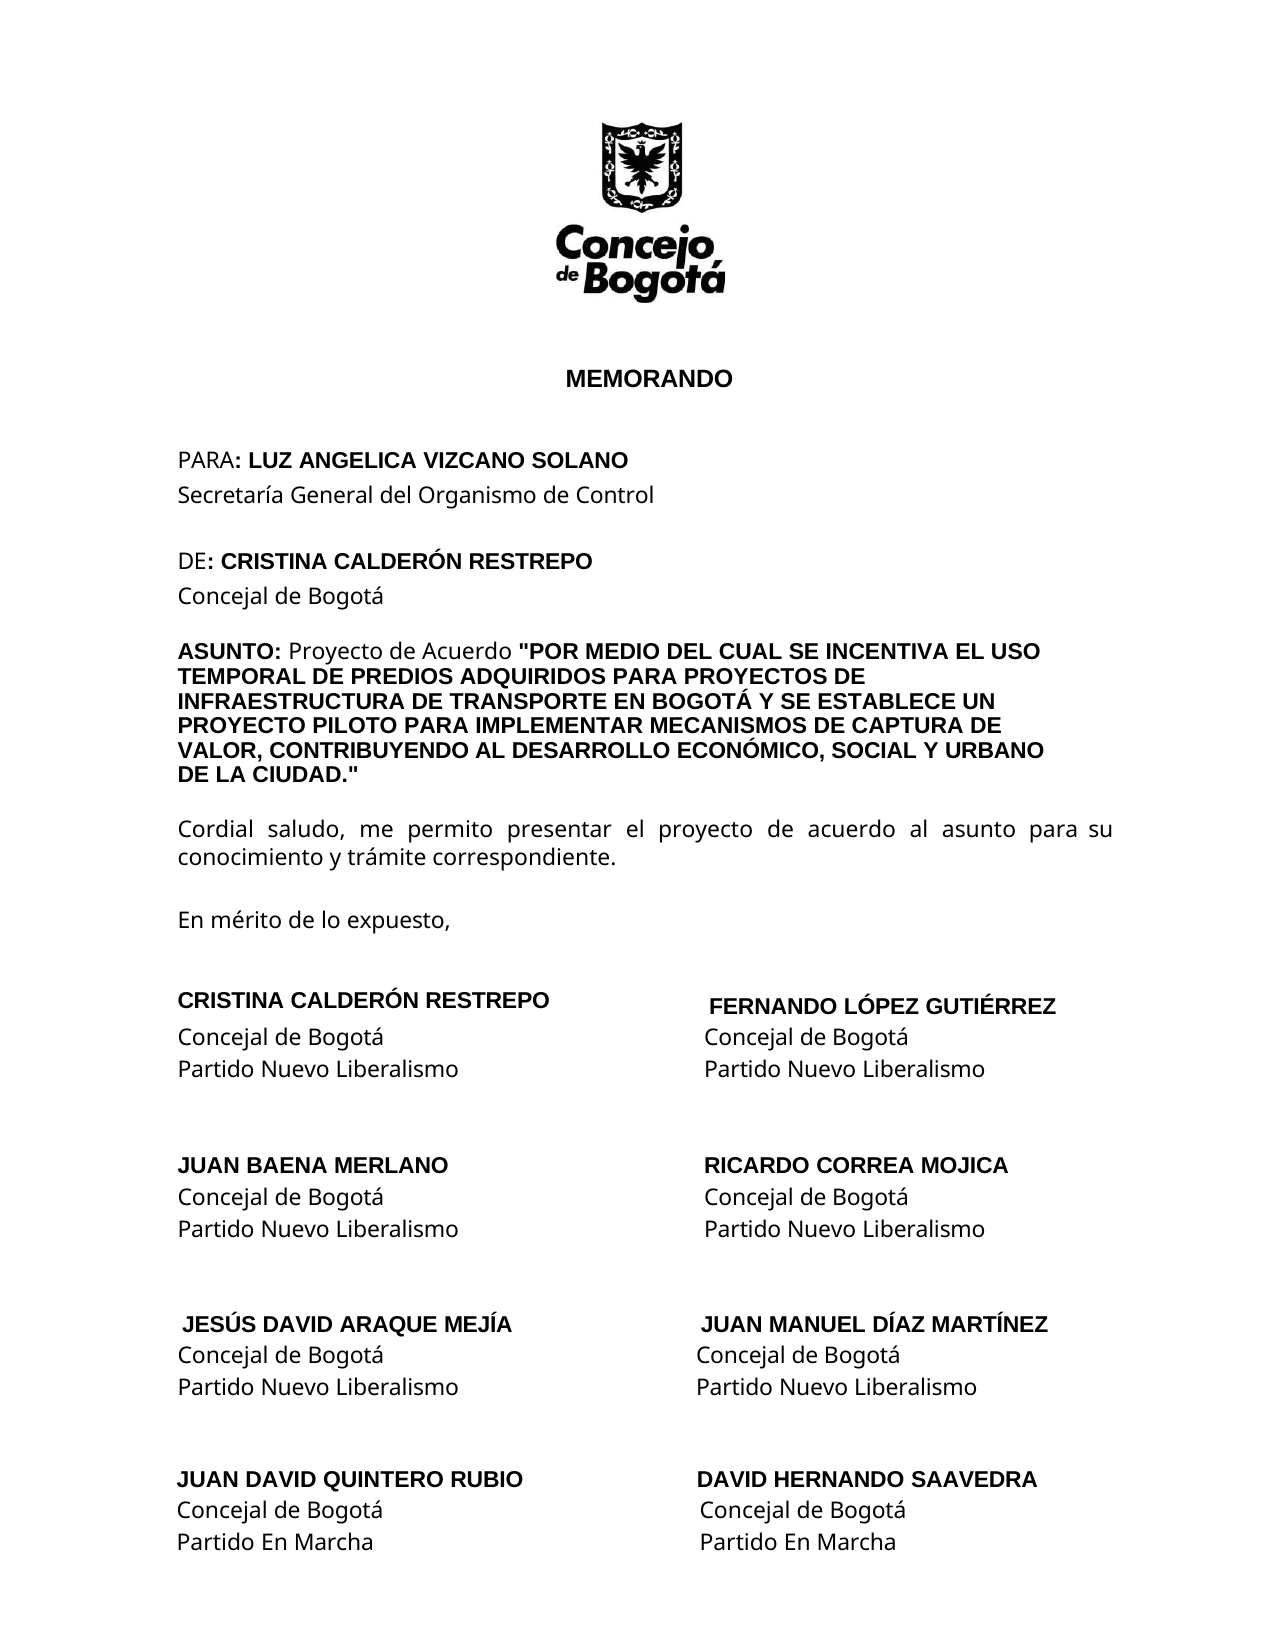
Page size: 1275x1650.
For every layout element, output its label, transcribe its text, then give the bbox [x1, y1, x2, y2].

text Cordial saludo, me permito presentar el proyecto de acuerdo al asunto para su conocimiento y trámite correspondiente. [177, 814, 1162, 872]
text Concejal de Bogotá [177, 579, 1162, 611]
text Partido Nuevo Liberalismo Partido Nuevo Liberalismo [177, 1213, 1162, 1244]
text ASUNTO: Proyecto de Acuerdo "POR MEDIO DEL CUAL SE INCENTIVA EL USO TEMPORAL DE PREDIOS ADQUIRIDOS PARA PROYECTOS DE INFRAESTRUCTURA DE TRANSPORTE EN BOGOTÁ Y SE ESTABLECE UN PROYECTO PILOTO PARA IMPLEMENTAR MECANISMOS DE CAPTURA DE VALOR, CONTRIBUYENDO AL DESARROLLO ECONÓMICO, SOCIAL Y URBANO DE LA CIUDAD." [177, 636, 1068, 788]
subtitle JESÚS DAVID ARAQUE MEJÍA JUAN MANUEL DÍAZ MARTÍNEZ [112, 1311, 1048, 1337]
picture [556, 122, 726, 303]
text Concejal de Bogotá Concejal de Bogotá [177, 1021, 1162, 1052]
text Concejal de Bogotá Concejal de Bogotá [177, 1339, 1162, 1370]
text Secretaría General del Organismo de Control [177, 479, 1162, 511]
subtitle FERNANDO LÓPEZ GUTIÉRREZ [112, 993, 1056, 1019]
text Concejal de Bogotá Concejal de Bogotá [176, 1494, 1162, 1525]
text Partido En Marcha Partido En Marcha [176, 1526, 1162, 1557]
subtitle PARA: LUZ ANGELICA VIZCANO SOLANO [177, 444, 1162, 475]
subtitle JUAN BAENA MERLANO RICARDO CORREA MOJICA [177, 1152, 1162, 1178]
subtitle JUAN DAVID QUINTERO RUBIO DAVID HERNANDO SAAVEDRA [176, 1466, 1162, 1492]
subtitle DE: CRISTINA CALDERÓN RESTREPO [177, 545, 1162, 576]
title MEMORANDO [136, 364, 1162, 393]
text Partido Nuevo Liberalismo Partido Nuevo Liberalismo [177, 1371, 1162, 1402]
text Partido Nuevo Liberalismo Partido Nuevo Liberalismo [177, 1053, 1162, 1084]
text En mérito de lo expuesto, [177, 904, 1162, 935]
text Concejal de Bogotá Concejal de Bogotá [177, 1181, 1162, 1212]
